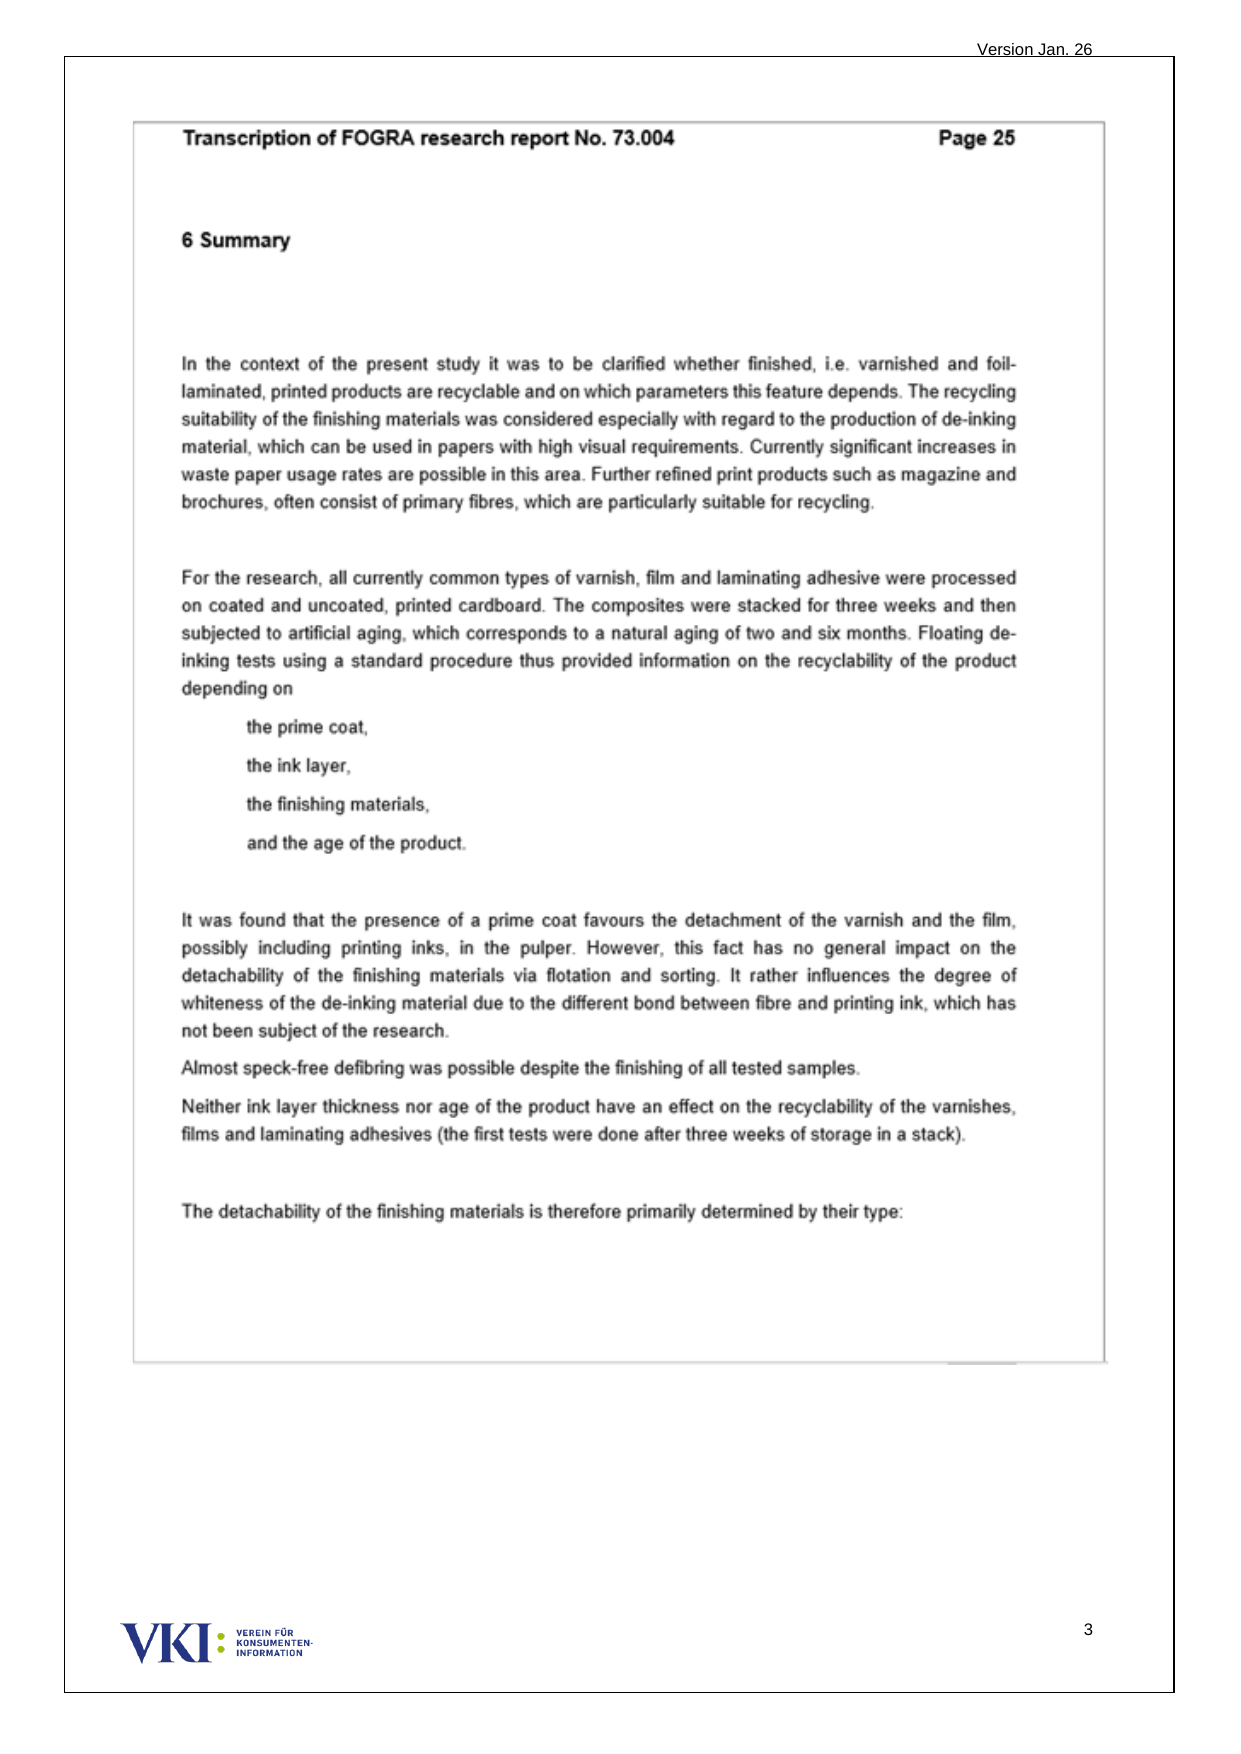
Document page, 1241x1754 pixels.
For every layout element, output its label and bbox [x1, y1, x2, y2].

picture [112, 1619, 313, 1664]
picture [132, 118, 1109, 1365]
